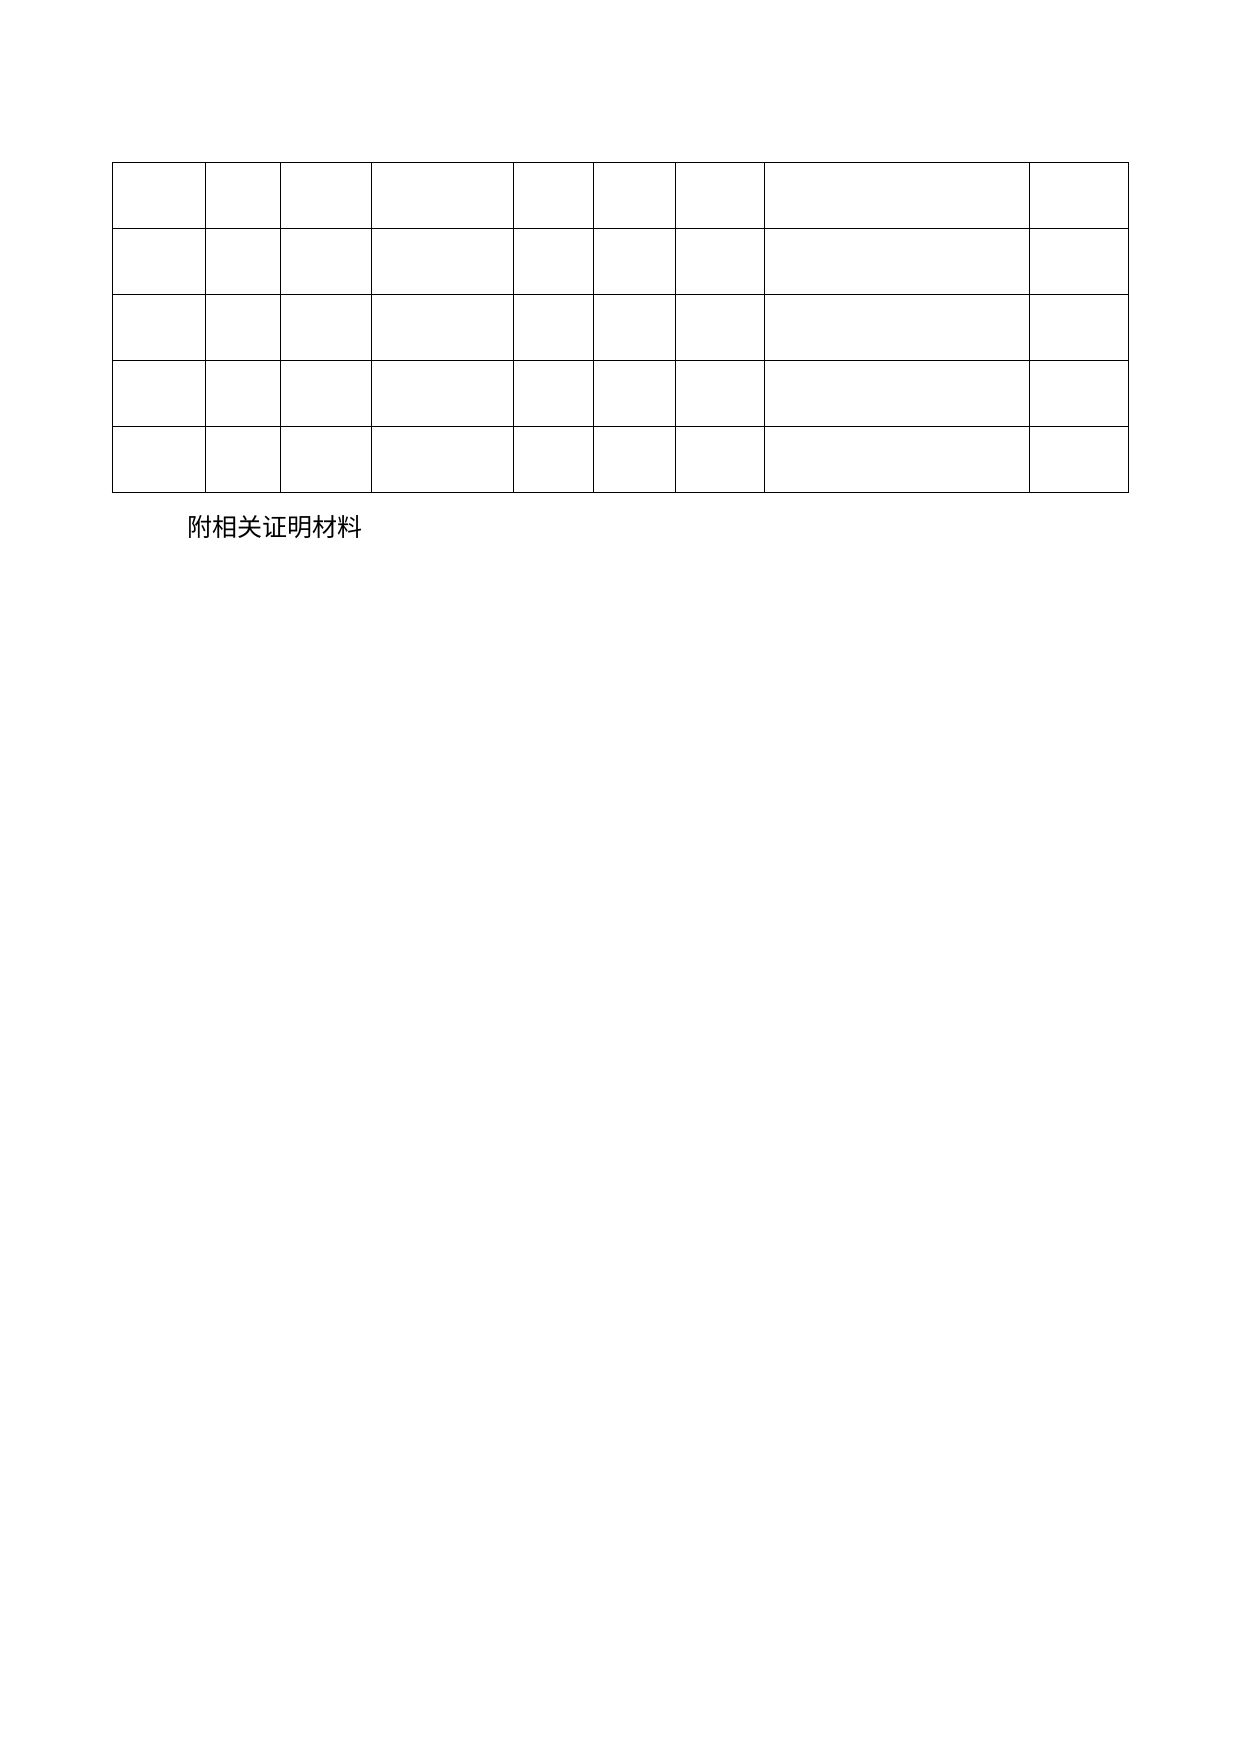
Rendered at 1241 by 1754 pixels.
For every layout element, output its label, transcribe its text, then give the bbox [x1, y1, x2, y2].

table_cell [1030, 229, 1128, 294]
table_cell [1030, 361, 1128, 426]
table_cell [113, 295, 205, 360]
table_cell [765, 229, 1029, 294]
table_cell [372, 163, 513, 228]
table_cell [206, 229, 280, 294]
table_cell [372, 427, 513, 492]
table_cell [206, 163, 280, 228]
table_cell [514, 229, 593, 294]
table_cell [1030, 427, 1128, 492]
table_cell [594, 163, 675, 228]
table_cell [514, 295, 593, 360]
table_cell [113, 427, 205, 492]
table_cell [765, 427, 1029, 492]
text 附相关证明材料 [187, 493, 1053, 558]
table_cell [676, 163, 764, 228]
table_cell [594, 427, 675, 492]
table_cell [372, 229, 513, 294]
table_cell [1030, 295, 1128, 360]
table_cell [765, 361, 1029, 426]
table_cell [206, 295, 280, 360]
table_cell [1030, 163, 1128, 228]
table_cell [676, 427, 764, 492]
table_cell [206, 361, 280, 426]
table_cell [514, 427, 593, 492]
table_cell [594, 295, 675, 360]
table_cell [372, 295, 513, 360]
table_cell [514, 163, 593, 228]
table_cell [113, 229, 205, 294]
table_cell [765, 295, 1029, 360]
table_cell [113, 361, 205, 426]
table_cell [676, 229, 764, 294]
table_cell [676, 361, 764, 426]
table_cell [206, 427, 280, 492]
table_cell [281, 229, 371, 294]
table_cell [765, 163, 1029, 228]
table_cell [594, 361, 675, 426]
table_cell [281, 295, 371, 360]
table_cell [514, 361, 593, 426]
table_cell [281, 163, 371, 228]
table_cell [676, 295, 764, 360]
table_cell [372, 361, 513, 426]
table_cell [281, 361, 371, 426]
table_cell [281, 427, 371, 492]
table_cell [113, 163, 205, 228]
table_cell [594, 229, 675, 294]
